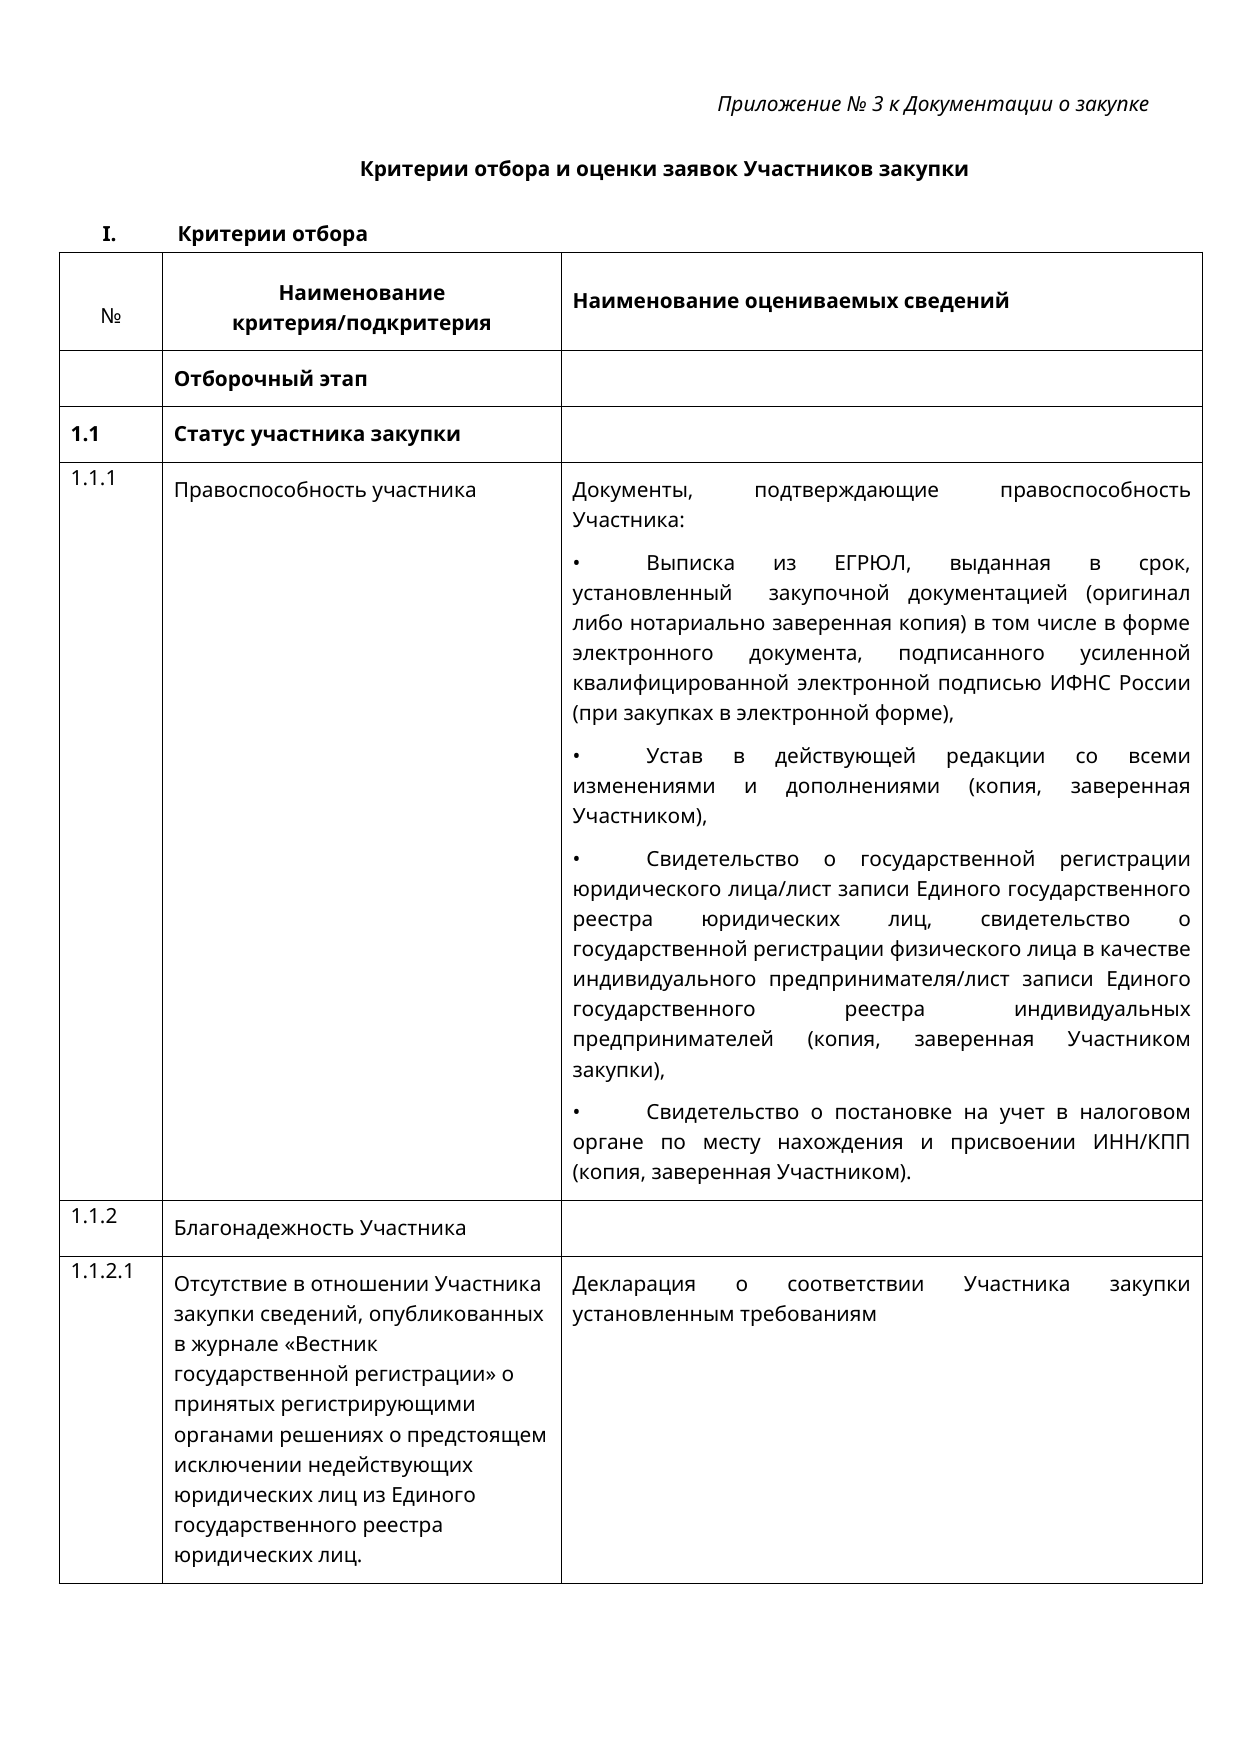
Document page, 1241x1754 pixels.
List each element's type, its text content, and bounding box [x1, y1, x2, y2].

list Критерии отбора и оценки заявок Участников закупки [177, 154, 1152, 182]
table_cell Декларация о соответствии Участника закупки установленным требованиям [562, 1257, 1202, 1582]
table_cell [562, 407, 1202, 462]
table_cell Благонадежность Участника [163, 1201, 561, 1256]
table_cell Правоспособность участника [163, 463, 561, 1200]
list Критерии отбора [102, 219, 1152, 247]
table_cell Отсутствие в отношении Участника закупки сведений, опубликованных в журнале «Вестник государственной регистрации» о принятых регистрирующими органами решениях о предстоящем исключении недействующих юридических лиц из Единого государственного реестра юридических лиц. [163, 1257, 561, 1582]
table_cell 1.1.2 [60, 1201, 162, 1256]
table_cell Документы, подтверждающие правоспособность Участника: • Выписка из ЕГРЮЛ, выданная в срок, установленный закупочной документацией (оригинал либо нотариально заверенная копия) в том числе в форме электронного документа, подписанного усиленной квалифицированной электронной подписью ИФНС России (при закупках в электронной форме), • Устав в действующей редакции со всеми изменениями и дополнениями (копия, заверенная Участником), • Свидетельство о государственной регистрации юридического лица/лист записи Единого государственного реестра юридических лиц, свидетельство о государственной регистрации физического лица в качестве индивидуального предпринимателя/лист записи Единого государственного реестра индивидуальных предпринимателей (копия, заверенная Участником закупки), • Свидетельство о постановке на учет в налоговом органе по месту нахождения и присвоении ИНН/КПП (копия, заверенная Участником). [562, 463, 1202, 1200]
table_header Наименование критерия/подкритерия [163, 253, 561, 350]
table_cell [60, 351, 162, 406]
table_cell Отборочный этап [163, 351, 561, 406]
table_cell 1.1 [60, 407, 162, 462]
table_cell Статус участника закупки [163, 407, 561, 462]
table_cell [562, 351, 1202, 406]
table_cell 1.1.1 [60, 463, 162, 1200]
table_header № [60, 253, 162, 350]
table_cell 1.1.2.1 [60, 1257, 162, 1582]
table_cell [562, 1201, 1202, 1256]
table_header Наименование оцениваемых сведений [562, 253, 1202, 350]
list Приложение № 3 к Документации о закупке [252, 89, 1152, 117]
